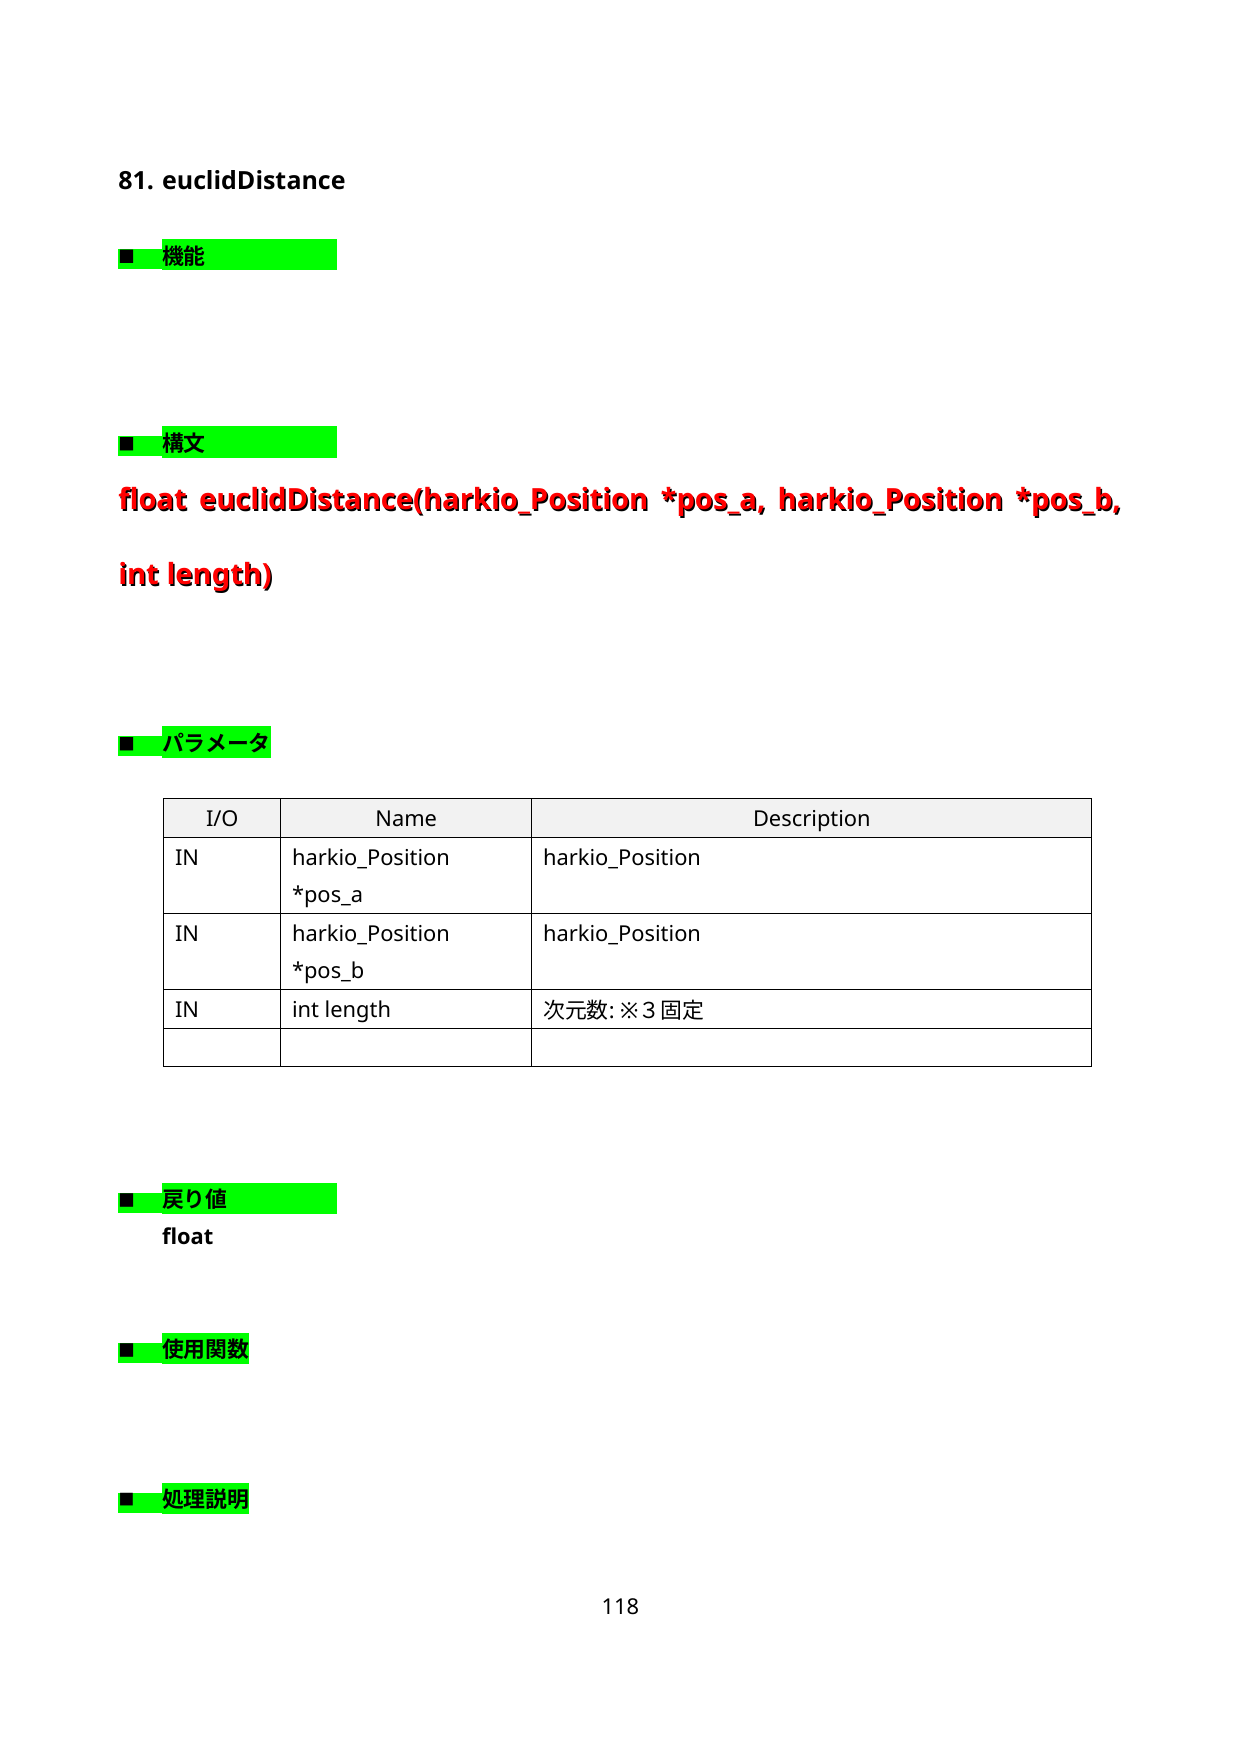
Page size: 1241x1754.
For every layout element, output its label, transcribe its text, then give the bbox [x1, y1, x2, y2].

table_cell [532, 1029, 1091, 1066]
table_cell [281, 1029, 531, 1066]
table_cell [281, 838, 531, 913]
list パラメータ [118, 723, 1122, 761]
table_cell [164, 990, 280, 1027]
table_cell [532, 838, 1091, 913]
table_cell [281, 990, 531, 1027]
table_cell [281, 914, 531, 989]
list 処理説明 [118, 1479, 1122, 1517]
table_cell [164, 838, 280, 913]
list 機能 [118, 236, 1122, 273]
text float [162, 1217, 1122, 1254]
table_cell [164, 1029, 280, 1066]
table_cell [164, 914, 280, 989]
list 戻り値 [118, 1179, 1122, 1217]
list 使用関数 [118, 1329, 1122, 1367]
text float euclidDistance(harkio_Position *pos_a, harkio_Position *pos_b, int length) [118, 461, 1122, 611]
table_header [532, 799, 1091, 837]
subtitle euclidDistance [118, 161, 1122, 198]
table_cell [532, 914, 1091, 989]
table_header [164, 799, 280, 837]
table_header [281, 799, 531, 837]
list 構文 [118, 423, 1122, 461]
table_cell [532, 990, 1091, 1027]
